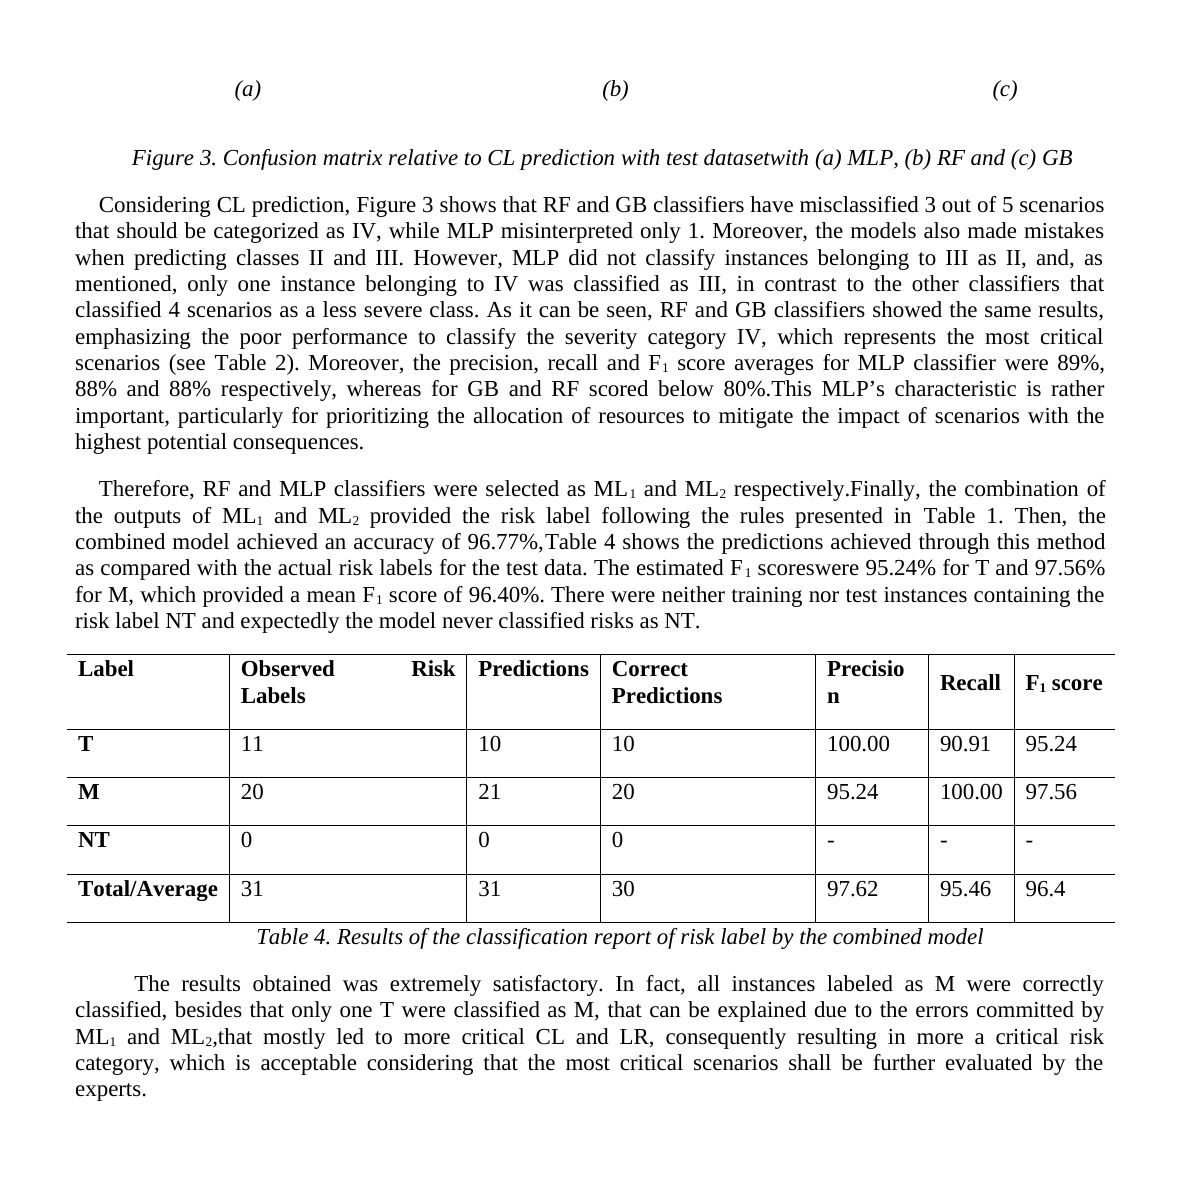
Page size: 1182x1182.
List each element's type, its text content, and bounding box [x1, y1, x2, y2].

table_cell 100.00 [929, 778, 1014, 825]
table_cell 95.46 [929, 875, 1014, 922]
table_cell 95.24 [1015, 730, 1114, 777]
table_cell 90.91 [929, 730, 1014, 777]
table_header F1 score [1015, 655, 1114, 729]
table_header Precision [816, 655, 928, 729]
table_cell 20 [601, 778, 815, 825]
table_cell 10 [467, 730, 600, 777]
table_cell - [929, 826, 1014, 874]
text Table 4. Results of the classification report of risk label by the combined model [75, 923, 1106, 949]
table_cell 30 [601, 875, 815, 922]
table_header Recall [929, 655, 1014, 729]
table_cell 11 [230, 730, 466, 777]
table_cell - [816, 826, 928, 874]
table_cell 10 [601, 730, 815, 777]
table_cell M [67, 778, 229, 825]
table_cell - [1015, 826, 1114, 874]
table_cell Total/Average [67, 875, 229, 922]
table_cell 0 [467, 826, 600, 874]
text Figure 3. Confusion matrix relative to CL prediction with test datasetwith (a) MLP, (b) RF and (c) GB [75, 144, 1106, 170]
text The results obtained was extremely satisfactory. In fact, all instances labeled as M were correctly classified, besides that only one T were classified as M, that can be explained due to the errors committed by ML1 and ML2,that mostly led to more critical CL and LR, consequently resulting in more a critical risk category, which is acceptable considering that the most critical scenarios shall be further evaluated by the experts. [75, 970, 1106, 1102]
table_cell 20 [230, 778, 466, 825]
table_cell 95.24 [816, 778, 928, 825]
table_cell 96.4 [1015, 875, 1114, 922]
table_cell (c) [799, 75, 1116, 144]
table_cell T [67, 730, 229, 777]
table_cell 21 [467, 778, 600, 825]
table_cell (b) [432, 75, 799, 144]
table_cell 31 [467, 875, 600, 922]
table_header Label [67, 655, 229, 729]
table_header Observed Risk Labels [230, 655, 466, 729]
table_cell 0 [230, 826, 466, 874]
table_cell NT [67, 826, 229, 874]
table_cell 97.56 [1015, 778, 1114, 825]
table_cell (a) [64, 75, 432, 144]
table_header Correct Predictions [601, 655, 815, 729]
table_cell 0 [601, 826, 815, 874]
table_header Predictions [467, 655, 600, 729]
table_cell 100.00 [816, 730, 928, 777]
table_cell 97.62 [816, 875, 928, 922]
table_cell 31 [230, 875, 466, 922]
